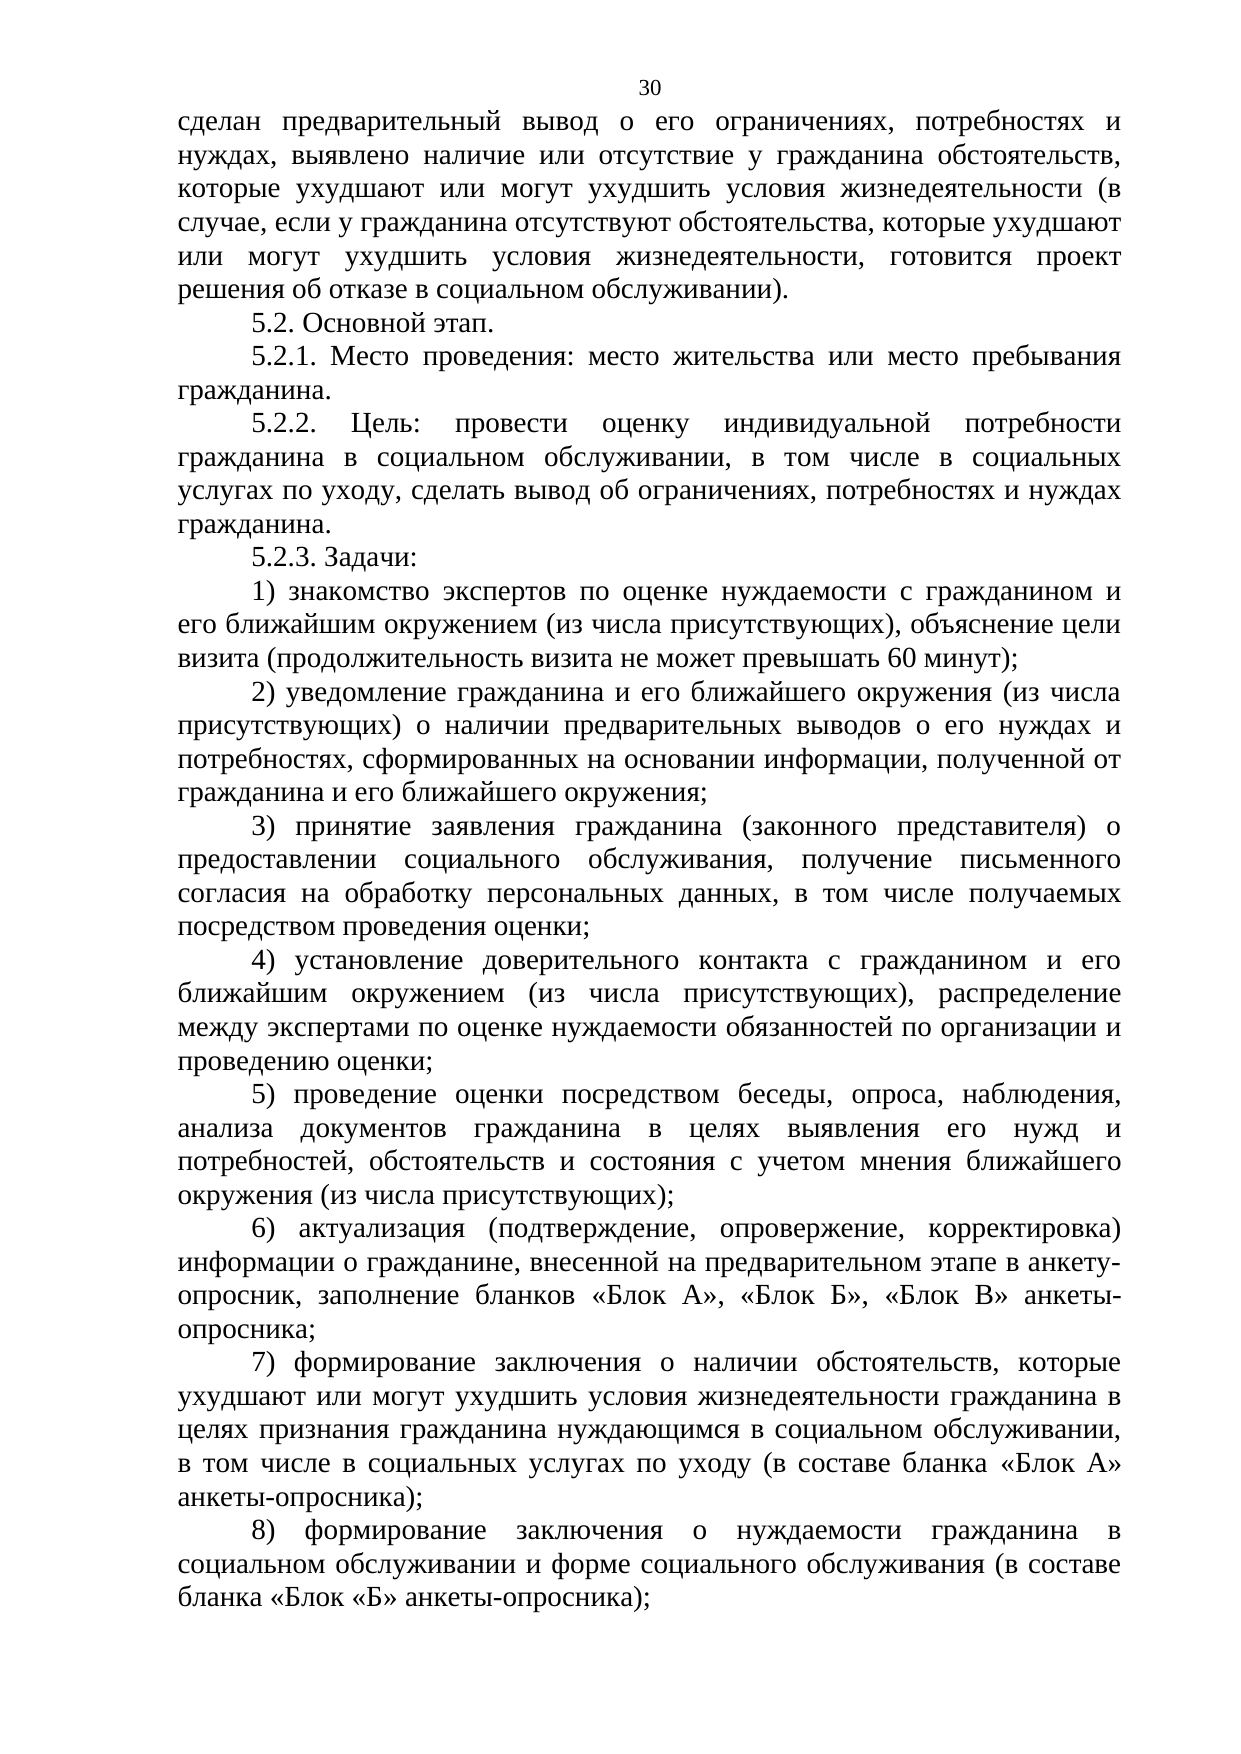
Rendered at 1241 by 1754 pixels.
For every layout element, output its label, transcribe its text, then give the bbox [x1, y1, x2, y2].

text 7) формирование заключения о наличии обстоятельств, которые ухудшают или могут ухудшить условия жизнедеятельности гражданина в целях признания гражданина нуждающимся в социальном обслуживании, в том числе в социальных услугах по уходу (в составе бланка «Блок А» анкеты-опросника); [177, 1344, 1122, 1512]
text 4) установление доверительного контакта с гражданином и его ближайшим окружением (из числа присутствующих), распределение между экспертами по оценке нуждаемости обязанностей по организации и проведению оценки; [177, 942, 1122, 1076]
text 1) знакомство экспертов по оценке нуждаемости с гражданином и его ближайшим окружением (из числа присутствующих), объяснение цели визита (продолжительность визита не может превышать 60 минут); [177, 573, 1122, 674]
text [177, 103, 1122, 305]
text 6) актуализация (подтверждение, опровержение, корректировка) информации о гражданине, внесенной на предварительном этапе в анкету-опросник, заполнение бланков «Блок А», «Блок Б», «Блок В» анкеты-опросника; [177, 1210, 1122, 1344]
text 5.2.3. Задачи: [177, 539, 1122, 573]
text 8) формирование заключения о нуждаемости гражданина в социальном обслуживании и форме социального обслуживания (в составе бланка «Блок «Б» анкеты-опросника); [177, 1512, 1122, 1613]
text 5.2.2. Цель: провести оценку индивидуальной потребности гражданина в социальном обслуживании, в том числе в социальных услугах по уходу, сделать вывод об ограничениях, потребностях и нуждах гражданина. [177, 405, 1122, 539]
text 5.2. Основной этап. [177, 305, 1122, 338]
text 2) уведомление гражданина и его ближайшего окружения (из числа присутствующих) о наличии предварительных выводов о его нуждах и потребностях, сформированных на основании информации, полученной от гражданина и его ближайшего окружения; [177, 674, 1122, 808]
text 3) принятие заявления гражданина (законного представителя) о предоставлении социального обслуживания, получение письменного согласия на обработку персональных данных, в том числе получаемых посредством проведения оценки; [177, 808, 1122, 942]
text 5.2.1. Место проведения: место жительства или место пребывания гражданина. [177, 338, 1122, 405]
text 5) проведение оценки посредством беседы, опроса, наблюдения, анализа документов гражданина в целях выявления его нужд и потребностей, обстоятельств и состояния с учетом мнения ближайшего окружения (из числа присутствующих); [177, 1076, 1122, 1210]
